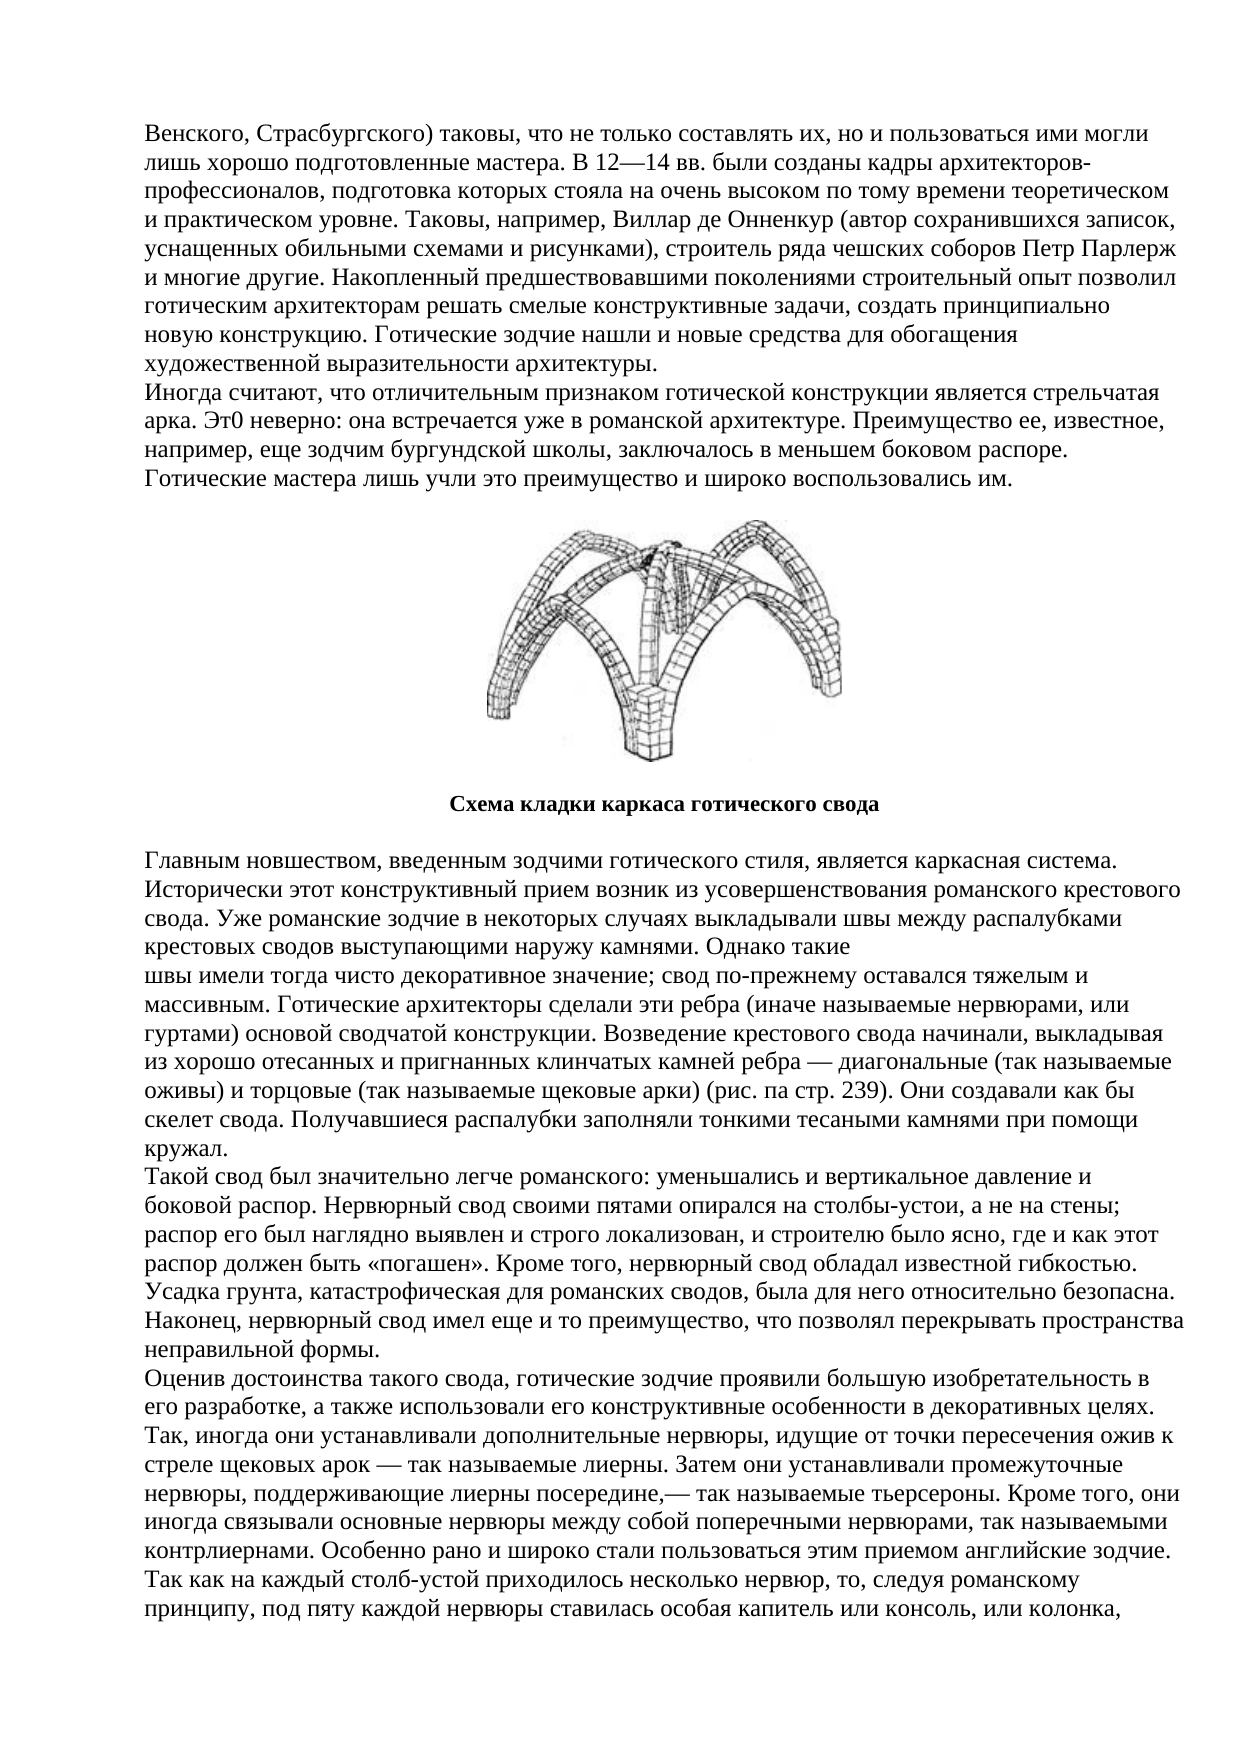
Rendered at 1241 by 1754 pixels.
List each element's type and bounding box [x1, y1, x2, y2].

table_header [133, 118, 1196, 1621]
picture [487, 520, 842, 762]
